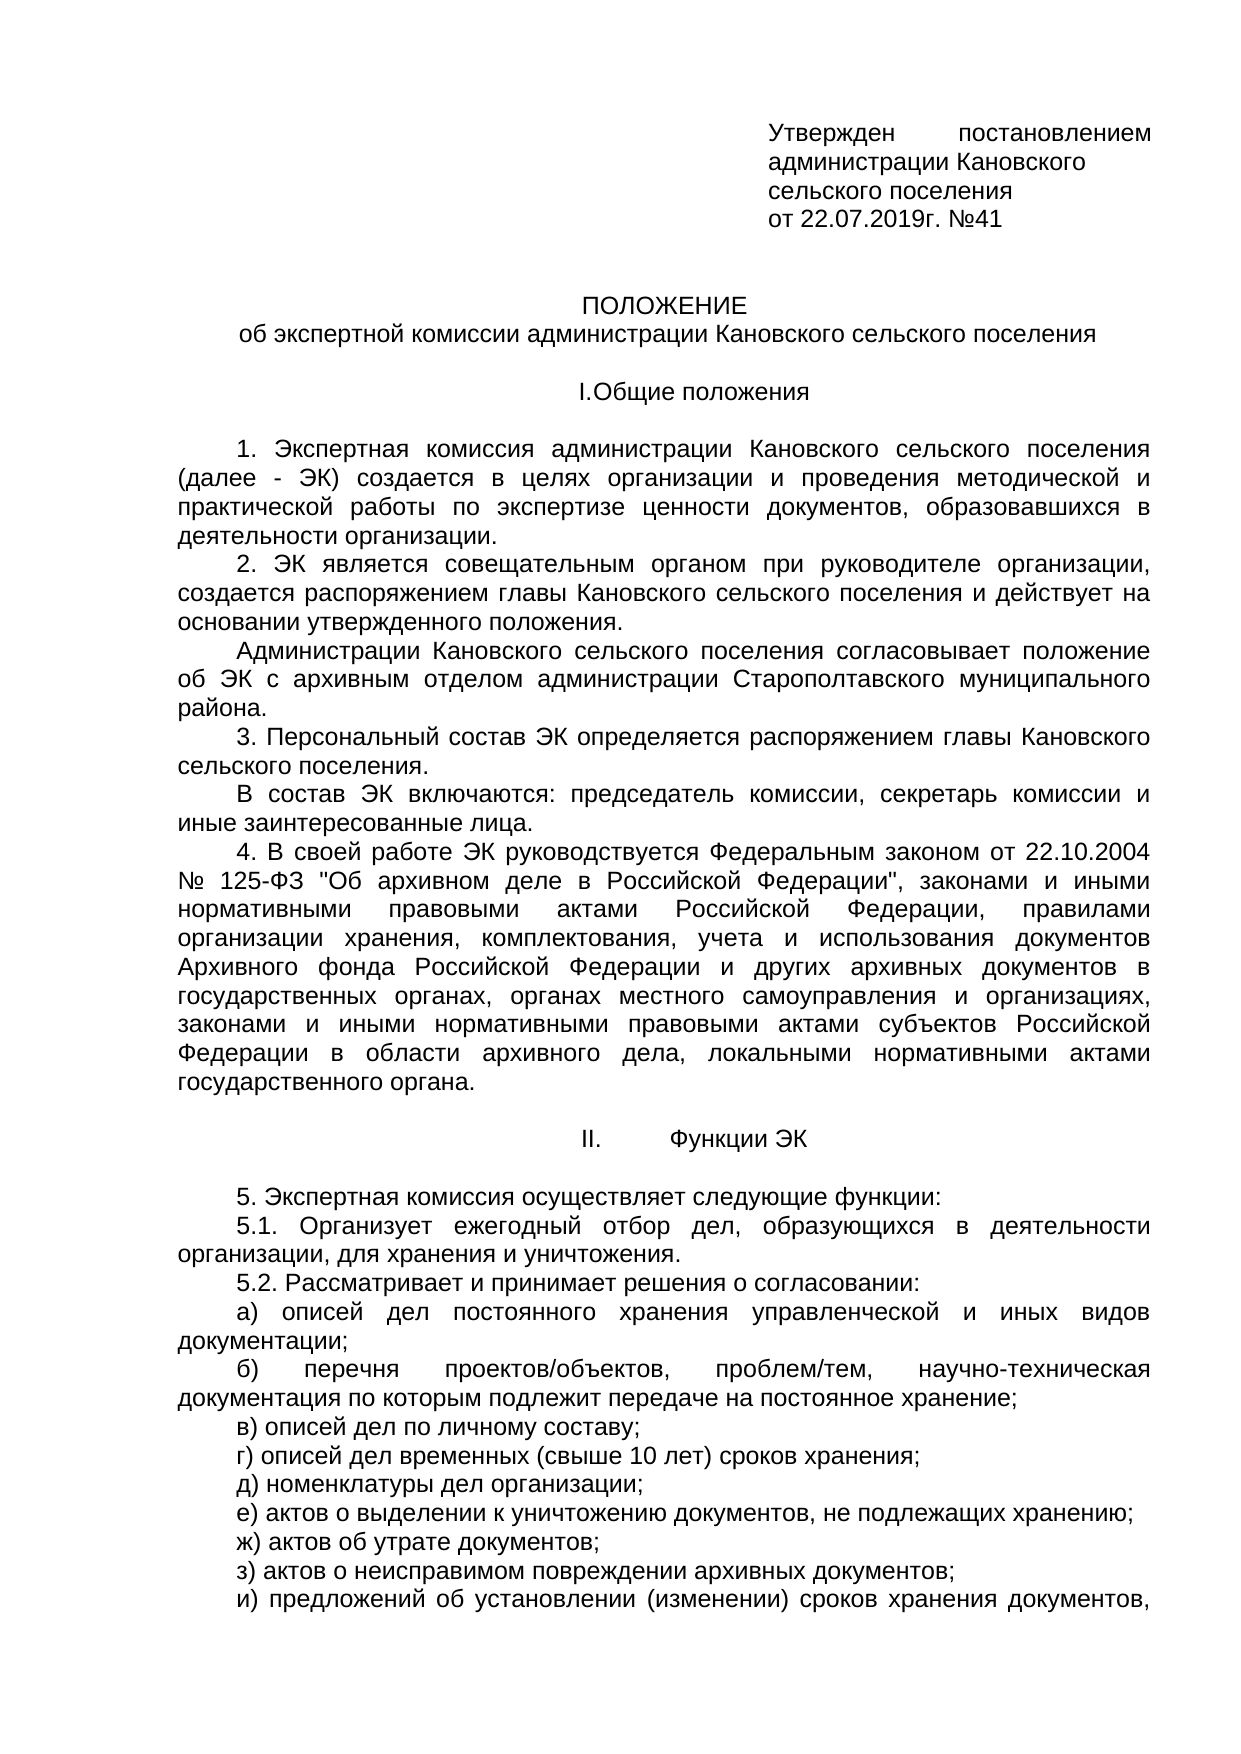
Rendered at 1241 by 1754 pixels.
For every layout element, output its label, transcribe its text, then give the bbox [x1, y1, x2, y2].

text об экспертной комиссии администрации Кановского сельского поселения [177, 319, 1152, 348]
text сельского поселения [768, 176, 1152, 204]
text II. Функции ЭК [177, 1124, 1152, 1153]
text В состав ЭК включаются: председатель комиссии, секретарь комиссии и иные заинтересованные лица. [177, 779, 1152, 837]
text з) актов о неисправимом повреждении архивных документов; [177, 1556, 1152, 1584]
text 2. ЭК является совещательным органом при руководителе организации, создается распоряжением главы Кановского сельского поселения и действует на основании утвержденного положения. [177, 549, 1152, 636]
text г) описей дел временных (свыше 10 лет) сроков хранения; [177, 1441, 1152, 1469]
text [177, 1584, 1152, 1613]
text от 22.07.2019г. №41 [768, 204, 1152, 233]
text I. Общие положения [177, 377, 1152, 406]
text б) перечня проектов/объектов, проблем/тем, научно-техническая документация по которым подлежит передаче на постоянное хранение; [177, 1354, 1152, 1412]
text а) описей дел постоянного хранения управленческой и иных видов документации; [177, 1297, 1152, 1354]
text 5.2. Рассматривает и принимает решения о согласовании: [177, 1268, 1152, 1297]
text 5.1. Организует ежегодный отбор дел, образующихся в деятельности организации, для хранения и уничтожения. [177, 1211, 1152, 1268]
text ж) актов об утрате документов; [177, 1527, 1152, 1556]
text 4. В своей работе ЭК руководствуется Федеральным законом от 22.10.2004 № 125-ФЗ "Об архивном деле в Российской Федерации", законами и иными нормативными правовыми актами Российской Федерации, правилами организации хранения, комплектования, учета и использования документов Архивного фонда Российской Федерации и других архивных документов в государственных органах, органах местного самоуправления и организациях, законами и иными нормативными правовыми актами субъектов Российской Федерации в области архивного дела, локальными нормативными актами государственного органа. [177, 837, 1152, 1096]
text Администрации Кановского сельского поселения согласовывает положение об ЭК с архивным отделом администрации Старополтавского муниципального района. [177, 636, 1152, 722]
text 5. Экспертная комиссия осуществляет следующие функции: [177, 1182, 1152, 1211]
text 1. Экспертная комиссия администрации Кановского сельского поселения (далее - ЭК) создается в целях организации и проведения методической и практической работы по экспертизе ценности документов, образовавшихся в деятельности организации. [177, 434, 1152, 549]
text е) актов о выделении к уничтожению документов, не подлежащих хранению; [177, 1498, 1152, 1527]
text д) номенклатуры дел организации; [177, 1469, 1152, 1498]
text Утвержден постановлением администрации Кановского [768, 118, 1152, 176]
text в) описей дел по личному составу; [177, 1412, 1152, 1441]
text 3. Персональный состав ЭК определяется распоряжением главы Кановского сельского поселения. [177, 722, 1152, 779]
text ПОЛОЖЕНИЕ [177, 291, 1152, 319]
